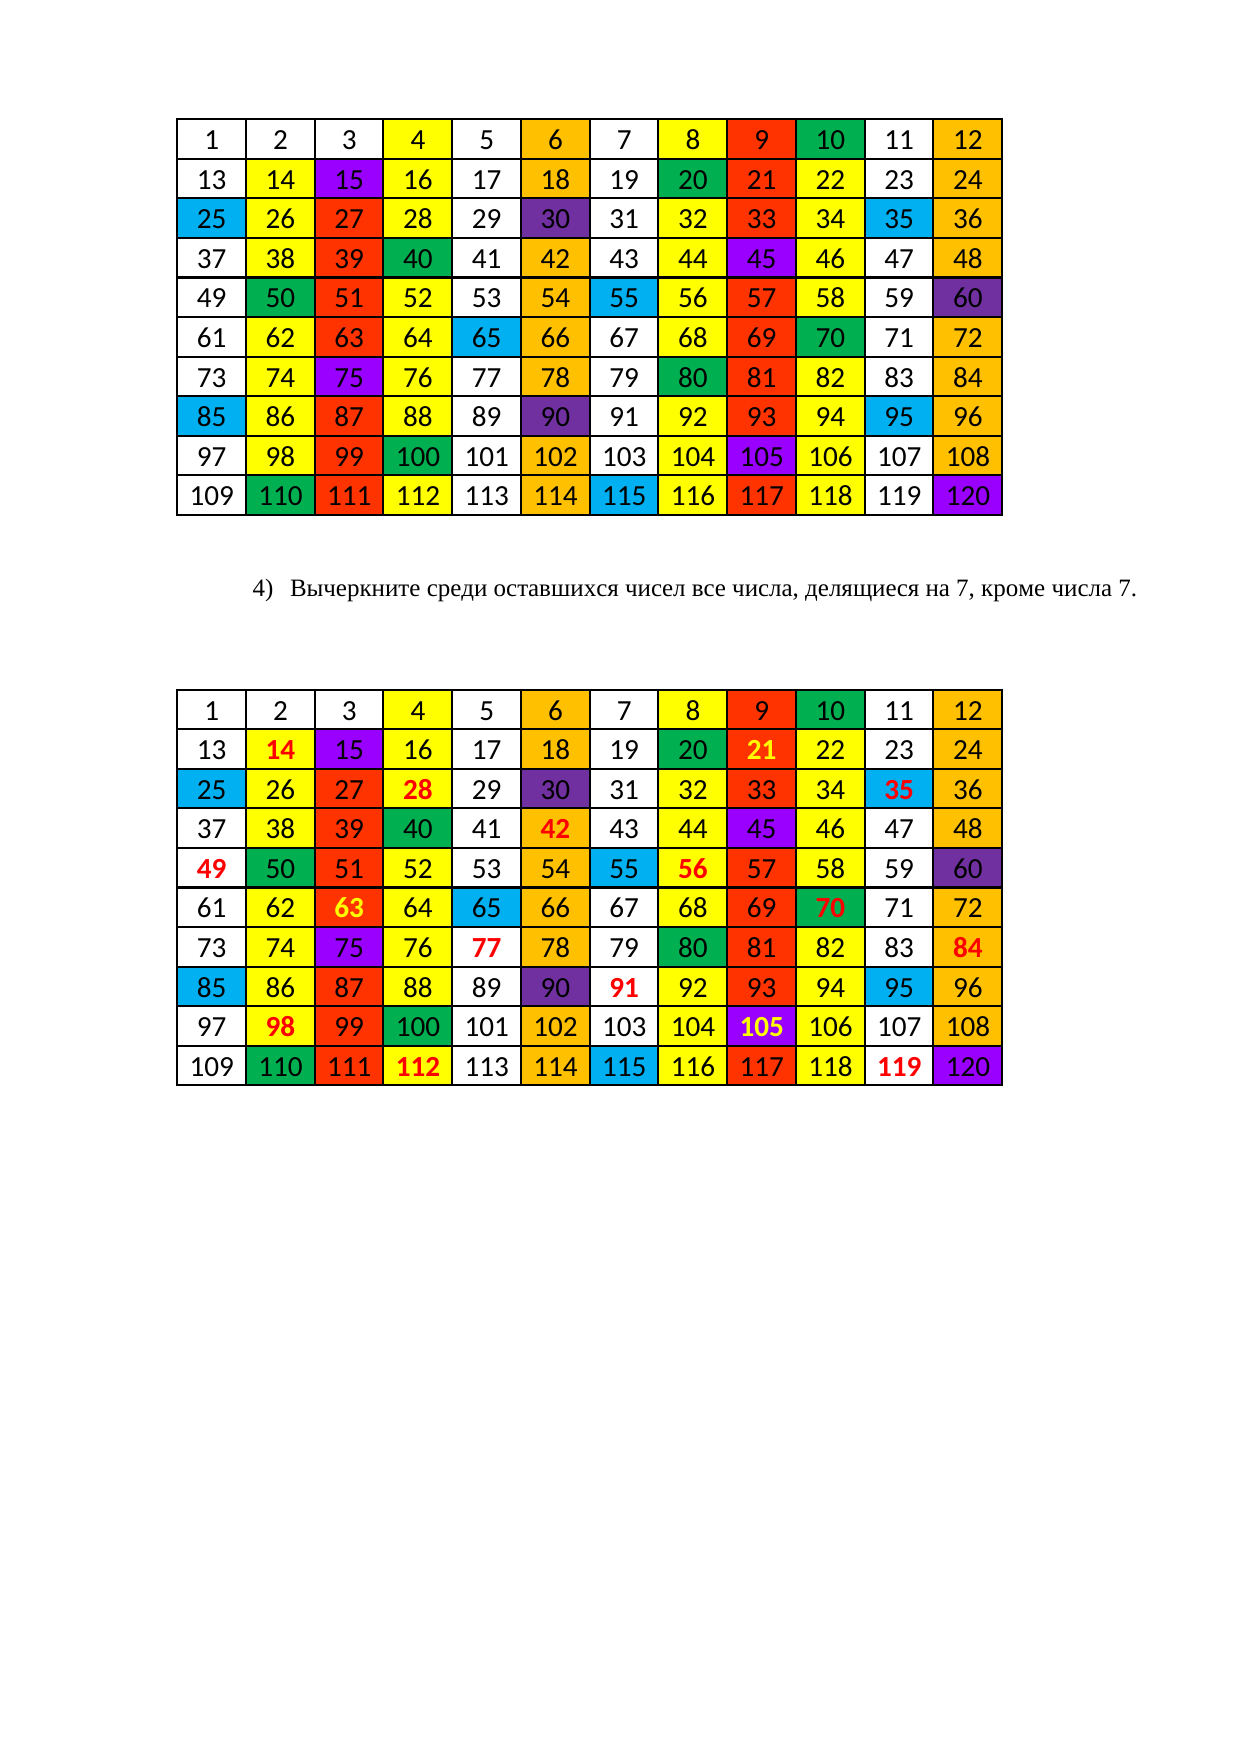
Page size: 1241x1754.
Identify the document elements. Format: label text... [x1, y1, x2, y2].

table_cell 88 [384, 968, 451, 1005]
table_cell 44 [659, 239, 726, 276]
table_cell 27 [316, 199, 382, 237]
table_cell 105 [728, 437, 795, 474]
table_header 5 [453, 691, 520, 728]
table_cell 116 [659, 1047, 726, 1084]
table_cell 112 [384, 1047, 451, 1084]
table_cell 96 [934, 968, 1001, 1005]
table_header 12 [934, 691, 1001, 728]
table_cell 86 [247, 397, 314, 435]
table_cell 29 [453, 770, 520, 807]
table_cell 17 [453, 730, 520, 768]
table_cell 98 [247, 1007, 314, 1045]
table_cell 47 [866, 239, 932, 276]
table_cell 33 [728, 199, 795, 237]
table_cell 43 [591, 809, 657, 847]
table_cell 18 [522, 730, 589, 768]
table_cell 84 [934, 928, 1001, 966]
table_cell 39 [316, 809, 382, 847]
table_cell 15 [316, 730, 382, 768]
table_cell 99 [316, 1007, 382, 1045]
table_cell 107 [866, 437, 932, 474]
table_cell 64 [384, 318, 451, 356]
table_cell 111 [316, 476, 382, 514]
table_cell 91 [591, 968, 657, 1005]
table_cell 109 [178, 476, 245, 514]
table_cell 52 [384, 849, 451, 886]
table_cell 99 [316, 437, 382, 474]
table_cell 119 [866, 476, 932, 514]
table_header 3 [316, 120, 382, 158]
table_cell 107 [866, 1007, 932, 1045]
table_cell 89 [453, 397, 520, 435]
table_cell 90 [522, 968, 589, 1005]
table_cell 55 [591, 279, 657, 316]
table_cell 89 [453, 968, 520, 1005]
table_cell 33 [728, 770, 795, 807]
table_cell 120 [934, 476, 1001, 514]
table_cell 34 [797, 770, 864, 807]
table_cell 94 [797, 397, 864, 435]
table_cell 106 [797, 1007, 864, 1045]
table_cell 16 [384, 730, 451, 768]
table_header 1 [178, 691, 245, 728]
table_cell 87 [316, 968, 382, 1005]
table_cell 85 [178, 397, 245, 435]
table_cell 30 [522, 199, 589, 237]
table_cell 24 [934, 730, 1001, 768]
table_cell 60 [934, 849, 1001, 886]
table_cell 82 [797, 358, 864, 395]
table_header 2 [247, 120, 314, 158]
table_header 6 [522, 120, 589, 158]
table_cell 73 [178, 928, 245, 966]
table_cell 40 [384, 809, 451, 847]
table_cell 20 [659, 160, 726, 197]
table_cell 37 [178, 809, 245, 847]
table_header 3 [316, 691, 382, 728]
table_cell 110 [247, 1047, 314, 1084]
table_cell 40 [384, 239, 451, 276]
table_cell 81 [728, 358, 795, 395]
table_cell 118 [797, 476, 864, 514]
table_cell 78 [522, 358, 589, 395]
table_cell 103 [591, 437, 657, 474]
table_cell 78 [522, 928, 589, 966]
table_cell 98 [247, 437, 314, 474]
table_cell 95 [866, 968, 932, 1005]
table_cell 27 [316, 770, 382, 807]
table_cell 67 [591, 889, 657, 926]
table_cell 35 [866, 770, 932, 807]
table_cell 23 [866, 730, 932, 768]
table_cell 106 [797, 437, 864, 474]
table_cell 69 [728, 318, 795, 356]
table_cell 77 [453, 928, 520, 966]
table_cell 28 [384, 770, 451, 807]
table_cell 70 [797, 889, 864, 926]
table_cell 50 [247, 279, 314, 316]
table_cell 15 [316, 160, 382, 197]
table_cell 54 [522, 849, 589, 886]
table_cell 59 [866, 279, 932, 316]
table_header 8 [659, 691, 726, 728]
table_cell 108 [934, 1007, 1001, 1045]
table_cell 100 [384, 1007, 451, 1045]
table_cell 53 [453, 849, 520, 886]
table_cell 32 [659, 770, 726, 807]
table_cell 72 [934, 889, 1001, 926]
table_header 6 [522, 691, 589, 728]
table_cell 101 [453, 437, 520, 474]
table_cell 113 [453, 476, 520, 514]
table_cell 80 [659, 358, 726, 395]
table_cell 117 [728, 1047, 795, 1084]
table_cell 32 [659, 199, 726, 237]
table_header 11 [866, 691, 932, 728]
table_cell 63 [316, 889, 382, 926]
table_cell 114 [522, 1047, 589, 1084]
table_cell 74 [247, 358, 314, 395]
table_cell 13 [178, 160, 245, 197]
table_cell 56 [659, 279, 726, 316]
table_cell 50 [247, 849, 314, 886]
table_cell 74 [247, 928, 314, 966]
table_cell 46 [797, 239, 864, 276]
table_cell 71 [866, 318, 932, 356]
table_header 1 [178, 120, 245, 158]
table_cell 31 [591, 199, 657, 237]
table_cell 59 [866, 849, 932, 886]
table_cell 13 [178, 730, 245, 768]
table_cell 70 [797, 318, 864, 356]
table_cell 80 [659, 928, 726, 966]
table_cell 42 [522, 239, 589, 276]
table_cell 115 [591, 476, 657, 514]
table_cell 87 [316, 397, 382, 435]
table_cell 64 [384, 889, 451, 926]
table_cell 67 [591, 318, 657, 356]
table_cell 81 [728, 928, 795, 966]
table_cell 19 [591, 160, 657, 197]
table_cell 66 [522, 318, 589, 356]
table_cell 96 [934, 397, 1001, 435]
table_cell 101 [453, 1007, 520, 1045]
table_cell 38 [247, 809, 314, 847]
table_cell 45 [728, 809, 795, 847]
table_cell 111 [316, 1047, 382, 1084]
table_cell 18 [522, 160, 589, 197]
table_cell 65 [453, 318, 520, 356]
table_header 2 [247, 691, 314, 728]
table_cell 24 [934, 160, 1001, 197]
table_cell 68 [659, 889, 726, 926]
table_cell 83 [866, 928, 932, 966]
table_cell 26 [247, 199, 314, 237]
table_cell 84 [934, 358, 1001, 395]
table_cell 109 [178, 1047, 245, 1084]
table_header 5 [453, 120, 520, 158]
table_cell 34 [797, 199, 864, 237]
table_cell 72 [934, 318, 1001, 356]
table_cell 97 [178, 437, 245, 474]
table_cell 68 [659, 318, 726, 356]
table_cell 54 [522, 279, 589, 316]
table_cell 63 [316, 318, 382, 356]
table_cell 103 [591, 1007, 657, 1045]
table_cell 82 [797, 928, 864, 966]
table_cell 102 [522, 437, 589, 474]
table_cell 79 [591, 358, 657, 395]
table_cell 26 [247, 770, 314, 807]
table_cell 44 [659, 809, 726, 847]
table_header 10 [797, 691, 864, 728]
table_cell 22 [797, 730, 864, 768]
table_cell 16 [384, 160, 451, 197]
table_cell 92 [659, 968, 726, 1005]
table_cell 42 [522, 809, 589, 847]
table_cell 93 [728, 968, 795, 1005]
table_cell 19 [591, 730, 657, 768]
table_cell 86 [247, 968, 314, 1005]
table_cell 117 [728, 476, 795, 514]
table_cell 36 [934, 770, 1001, 807]
table_cell 35 [866, 199, 932, 237]
table_cell 38 [247, 239, 314, 276]
table_header 7 [591, 120, 657, 158]
table_cell 45 [728, 239, 795, 276]
table_cell 55 [591, 849, 657, 886]
table_cell 118 [797, 1047, 864, 1084]
table_header 9 [728, 120, 795, 158]
table_cell 61 [178, 318, 245, 356]
table_cell 21 [728, 730, 795, 768]
table_cell 60 [934, 279, 1001, 316]
table_cell 83 [866, 358, 932, 395]
table_cell 49 [178, 849, 245, 886]
table_cell 48 [934, 239, 1001, 276]
table_cell 28 [384, 199, 451, 237]
table_cell 102 [522, 1007, 589, 1045]
table_cell 114 [522, 476, 589, 514]
table_cell 69 [728, 889, 795, 926]
table_cell 94 [797, 968, 864, 1005]
table_cell 56 [659, 849, 726, 886]
table_cell 113 [453, 1047, 520, 1084]
table_cell 29 [453, 199, 520, 237]
table_cell 62 [247, 889, 314, 926]
table_cell 97 [178, 1007, 245, 1045]
table_header 7 [591, 691, 657, 728]
table_cell 119 [866, 1047, 932, 1084]
table_cell 58 [797, 849, 864, 886]
table_cell 104 [659, 1007, 726, 1045]
table_cell 21 [728, 160, 795, 197]
table_cell 115 [591, 1047, 657, 1084]
table_header 4 [384, 691, 451, 728]
table_header 10 [797, 120, 864, 158]
table_cell 53 [453, 279, 520, 316]
table_cell 48 [934, 809, 1001, 847]
table_cell 75 [316, 928, 382, 966]
table_cell 14 [247, 160, 314, 197]
table_cell 39 [316, 239, 382, 276]
table_cell 51 [316, 279, 382, 316]
table_cell 41 [453, 239, 520, 276]
table_cell 57 [728, 849, 795, 886]
table_cell 104 [659, 437, 726, 474]
table_cell 76 [384, 928, 451, 966]
table_cell 22 [797, 160, 864, 197]
table_cell 30 [522, 770, 589, 807]
table_cell 77 [453, 358, 520, 395]
table_cell 20 [659, 730, 726, 768]
table_cell 120 [934, 1047, 1001, 1084]
table_cell 65 [453, 889, 520, 926]
table_cell 110 [247, 476, 314, 514]
table_cell 95 [866, 397, 932, 435]
table_cell 51 [316, 849, 382, 886]
table_cell 61 [178, 889, 245, 926]
table_cell 66 [522, 889, 589, 926]
table_cell 31 [591, 770, 657, 807]
table_cell 88 [384, 397, 451, 435]
table_cell 116 [659, 476, 726, 514]
table_cell 79 [591, 928, 657, 966]
table_cell 100 [384, 437, 451, 474]
table_cell 47 [866, 809, 932, 847]
table_cell 108 [934, 437, 1001, 474]
table_cell 62 [247, 318, 314, 356]
table_cell 52 [384, 279, 451, 316]
table_cell 37 [178, 239, 245, 276]
table_cell 73 [178, 358, 245, 395]
table_cell 90 [522, 397, 589, 435]
table_header 4 [384, 120, 451, 158]
table_cell 58 [797, 279, 864, 316]
table_cell 17 [453, 160, 520, 197]
table_header 9 [728, 691, 795, 728]
table_cell 43 [591, 239, 657, 276]
table_cell 105 [728, 1007, 795, 1045]
table_header 11 [866, 120, 932, 158]
table_cell 23 [866, 160, 932, 197]
table_cell 49 [178, 279, 245, 316]
table_cell 41 [453, 809, 520, 847]
list Вычеркните среди оставшихся чисел все числа, делящиеся на 7, кроме числа 7. [252, 573, 1152, 602]
table_cell 25 [178, 199, 245, 237]
table_cell 46 [797, 809, 864, 847]
table_cell 85 [178, 968, 245, 1005]
table_cell 14 [247, 730, 314, 768]
table_cell 71 [866, 889, 932, 926]
table_cell 25 [178, 770, 245, 807]
table_header 12 [934, 120, 1001, 158]
table_cell 91 [591, 397, 657, 435]
table_cell 76 [384, 358, 451, 395]
table_cell 75 [316, 358, 382, 395]
table_header 8 [659, 120, 726, 158]
table_cell 57 [728, 279, 795, 316]
table_cell 92 [659, 397, 726, 435]
table_cell 112 [384, 476, 451, 514]
table_cell 93 [728, 397, 795, 435]
table_cell 36 [934, 199, 1001, 237]
